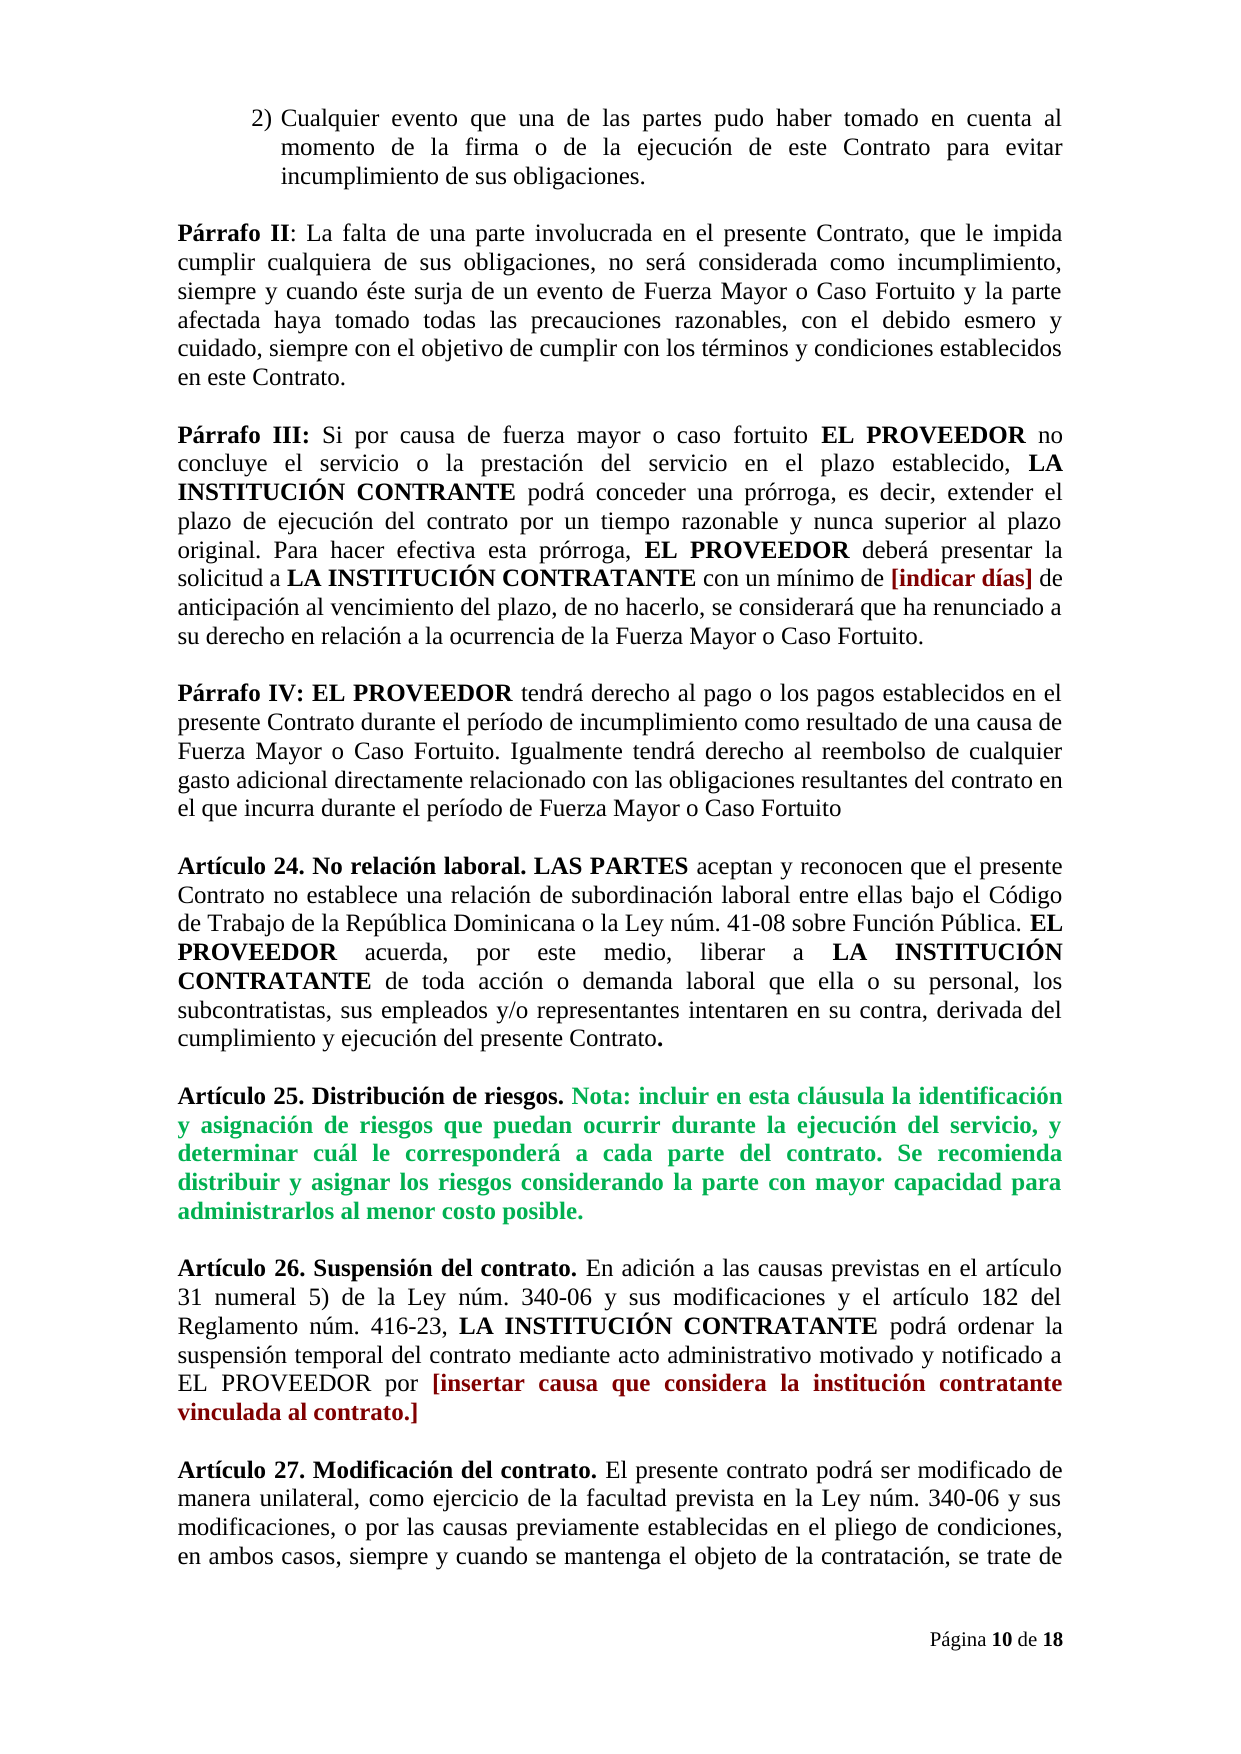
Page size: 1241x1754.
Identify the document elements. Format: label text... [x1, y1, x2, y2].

text Párrafo II: La falta de una parte involucrada en el presente Contrato, que le impida cumplir cualquiera de sus obligaciones, no será considerada como incumplimiento, siempre y cuando éste surja de un evento de Fuerza Mayor o Caso Fortuito y la parte afectada haya tomado todas las precauciones razonables, con el debido esmero y cuidado, siempre con el objetivo de cumplir con los términos y condiciones establecidos en este Contrato. [177, 218, 1063, 391]
text Párrafo IV: EL PROVEEDOR tendrá derecho al pago o los pagos establecidos en el presente Contrato durante el período de incumplimiento como resultado de una causa de Fuerza Mayor o Caso Fortuito. Igualmente tendrá derecho al reembolso de cualquier gasto adicional directamente relacionado con las obligaciones resultantes del contrato en el que incurra durante el período de Fuerza Mayor o Caso Fortuito [177, 678, 1063, 822]
text Párrafo III: Si por causa de fuerza mayor o caso fortuito EL PROVEEDOR no concluye el servicio o la prestación del servicio en el plazo establecido, LA INSTITUCIÓN CONTRANTE podrá conceder una prórroga, es decir, extender el plazo de ejecución del contrato por un tiempo razonable y nunca superior al plazo original. Para hacer efectiva esta prórroga, EL PROVEEDOR deberá presentar la solicitud a LA INSTITUCIÓN CONTRATANTE con un mínimo de [indicar días] de anticipación al vencimiento del plazo, de no hacerlo, se considerará que ha renunciado a su derecho en relación a la ocurrencia de la Fuerza Mayor o Caso Fortuito. [177, 420, 1063, 650]
text Artículo 26. Suspensión del contrato. En adición a las causas previstas en el artículo 31 numeral 5) de la Ley núm. 340-06 y sus modificaciones y el artículo 182 del Reglamento núm. 416-23, LA INSTITUCIÓN CONTRATANTE podrá ordenar la suspensión temporal del contrato mediante acto administrativo motivado y notificado a EL PROVEEDOR por [insertar causa que considera la institución contratante vinculada al contrato.] [177, 1253, 1063, 1426]
text Artículo 24. No relación laboral. LAS PARTES aceptan y reconocen que el presente Contrato no establece una relación de subordinación laboral entre ellas bajo el Código de Trabajo de la República Dominicana o la Ley núm. 41-08 sobre Función Pública. EL PROVEEDOR acuerda, por este medio, liberar a LA INSTITUCIÓN CONTRATANTE de toda acción o demanda laboral que ella o su personal, los subcontratistas, sus empleados y/o representantes intentaren en su contra, derivada del cumplimiento y ejecución del presente Contrato. [177, 851, 1063, 1052]
text Artículo 25. Distribución de riesgos. Nota: incluir en esta cláusula la identificación y asignación de riesgos que puedan ocurrir durante la ejecución del servicio, y determinar cuál le corresponderá a cada parte del contrato. Se recomienda distribuir y asignar los riesgos considerando la parte con mayor capacidad para administrarlos al menor costo posible. [177, 1081, 1063, 1225]
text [177, 1455, 1063, 1570]
list Cualquier evento que una de las partes pudo haber tomado en cuenta al momento de la firma o de la ejecución de este Contrato para evitar incumplimiento de sus obligaciones. [251, 103, 1063, 190]
